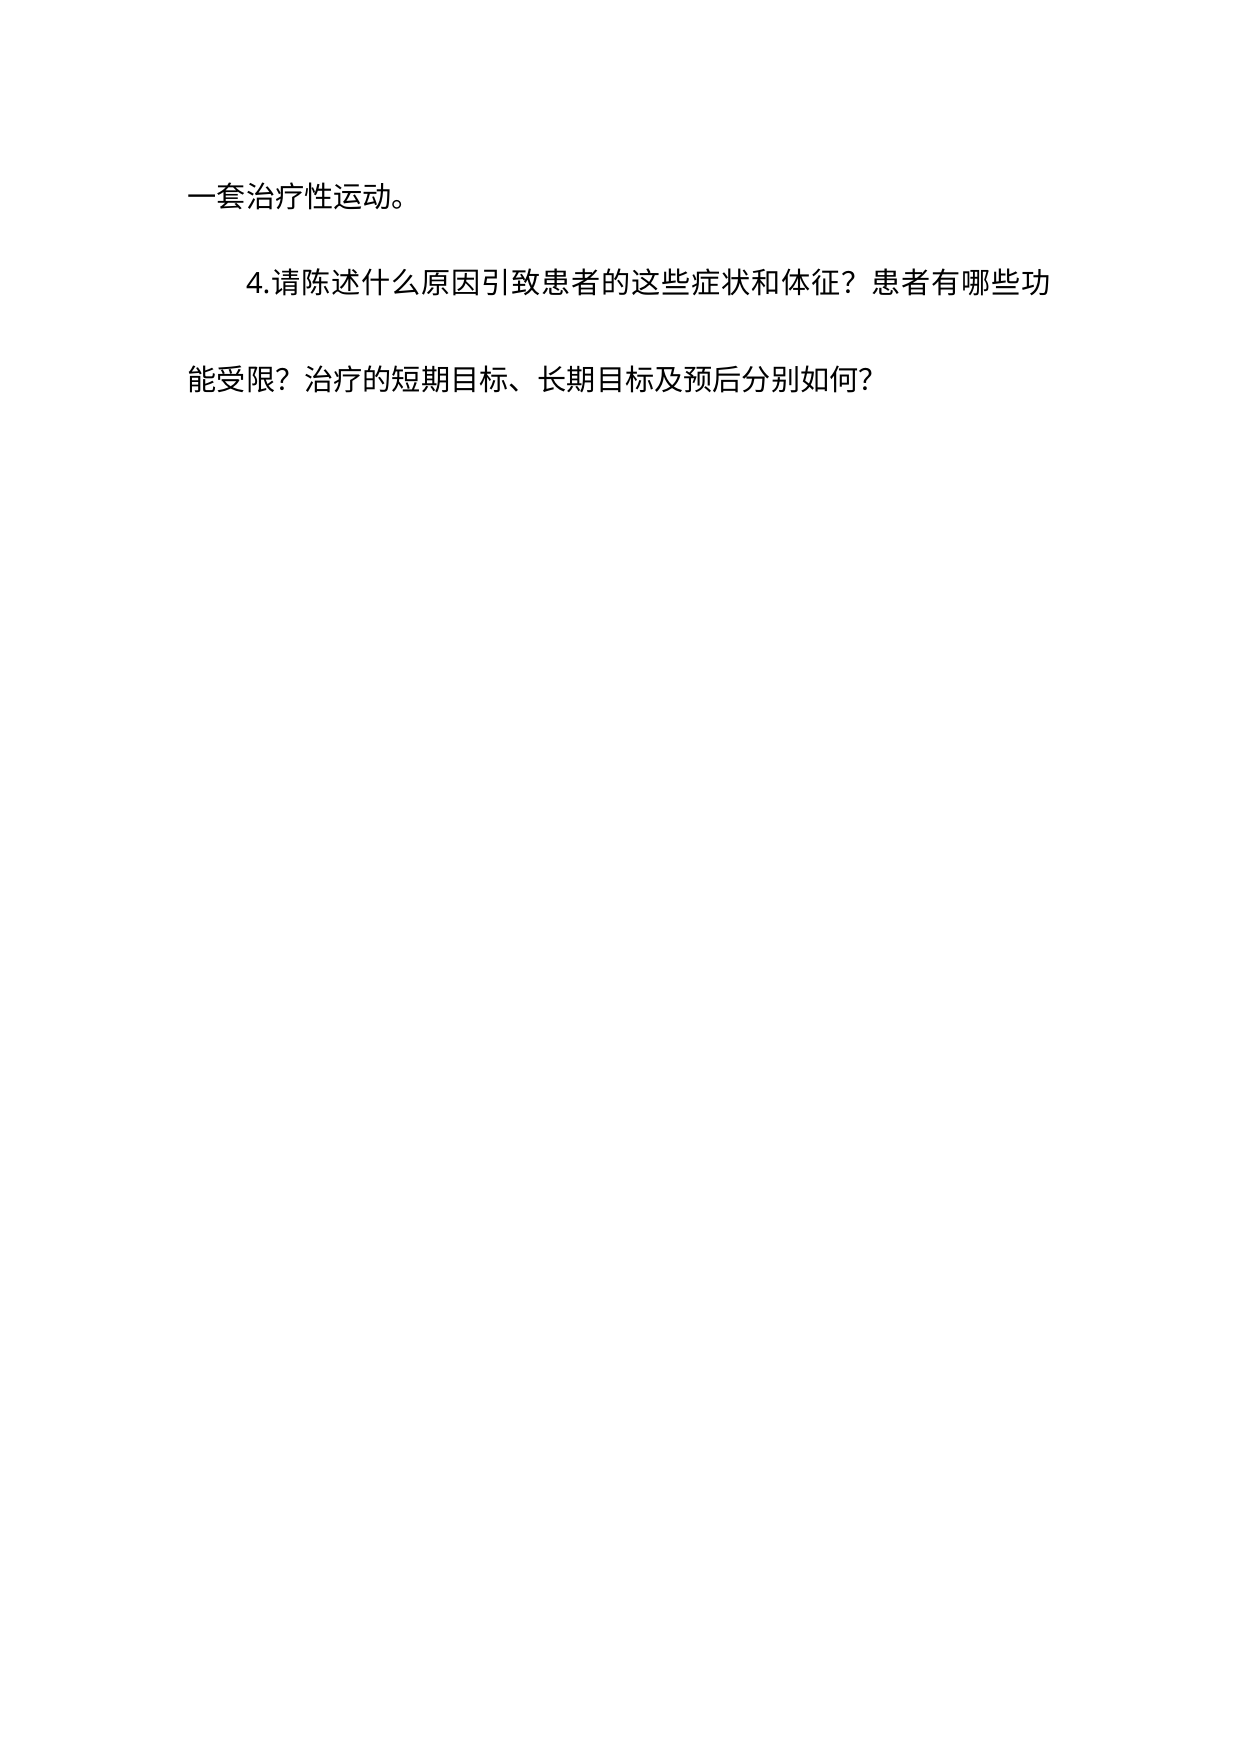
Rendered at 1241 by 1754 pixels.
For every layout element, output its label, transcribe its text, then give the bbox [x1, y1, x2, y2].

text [187, 162, 1053, 227]
text 4.请陈述什么原因引致患者的这些症状和体征？患者有哪些功能受限？治疗的短期目标、长期目标及预后分别如何？ [187, 248, 1053, 411]
